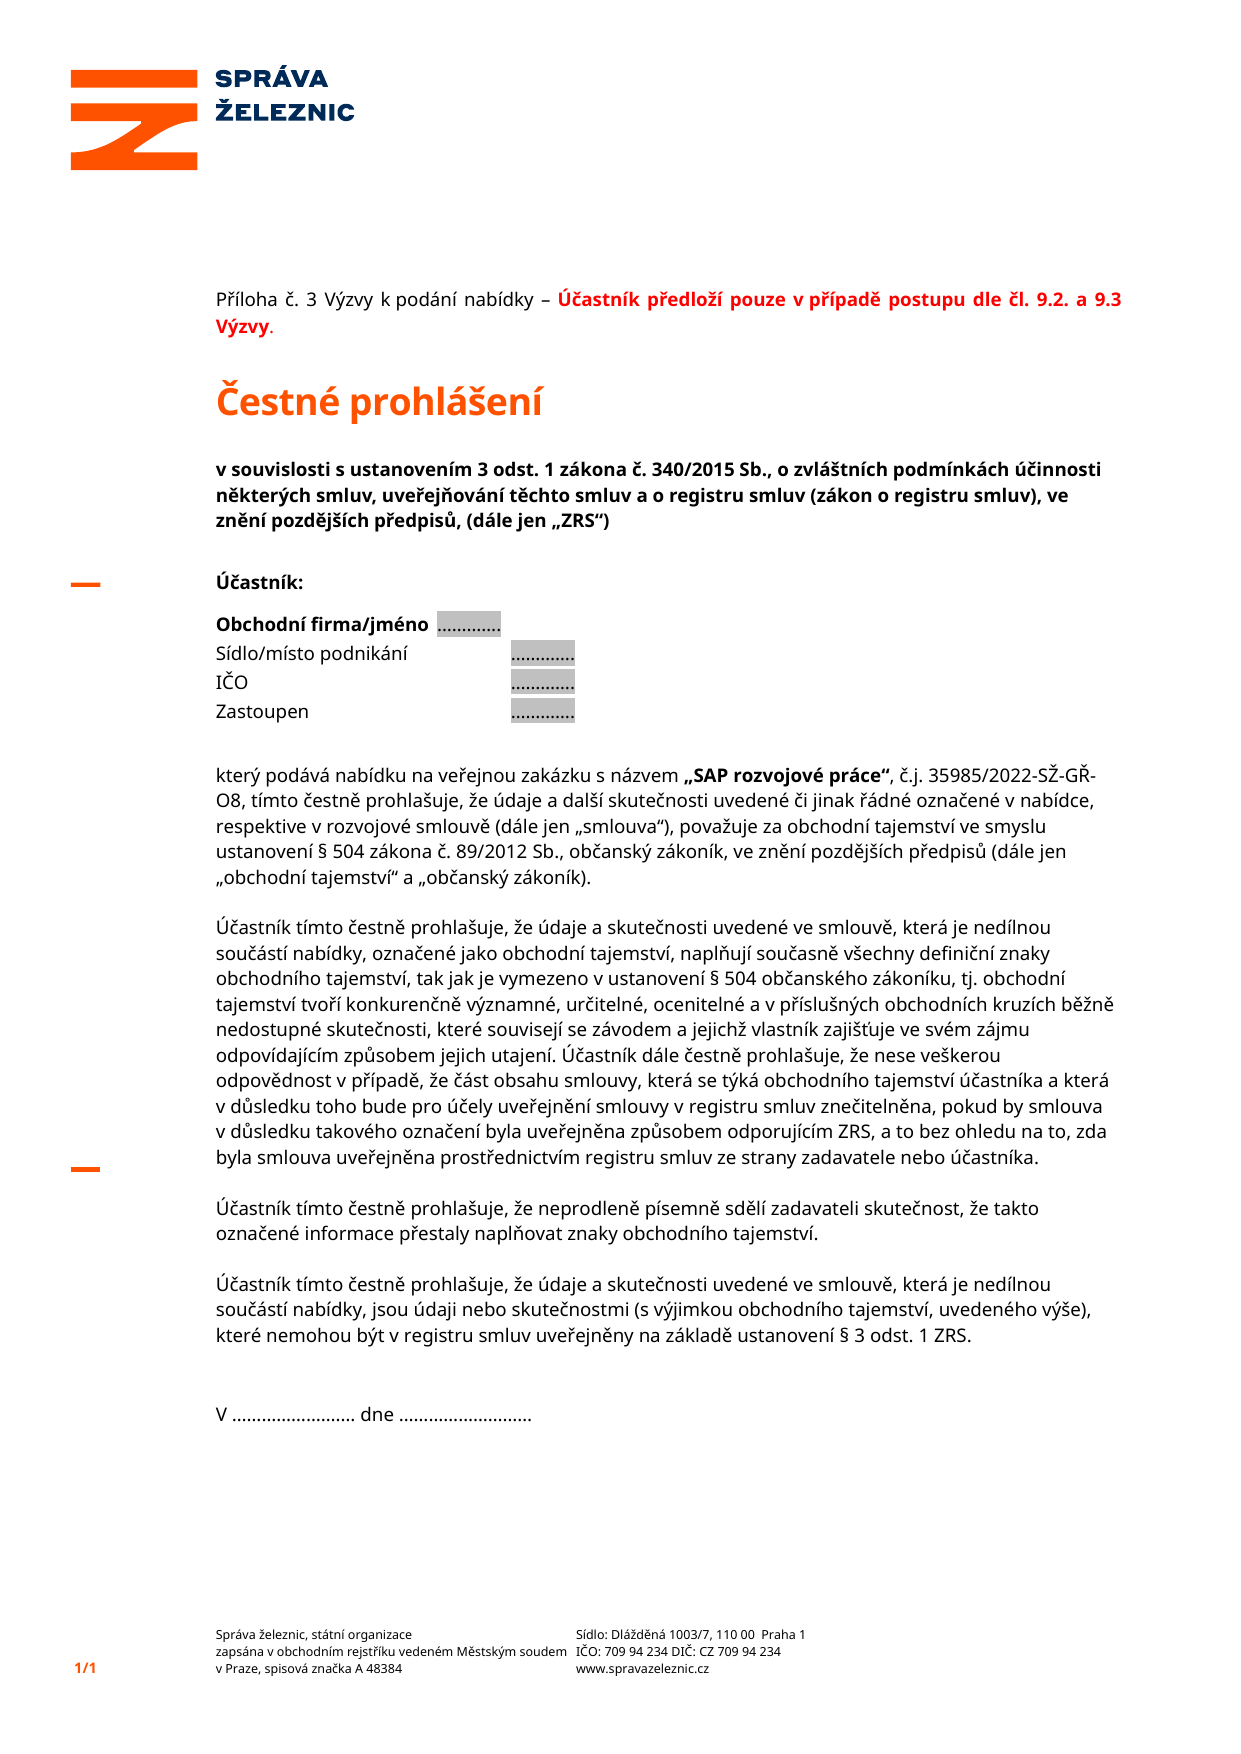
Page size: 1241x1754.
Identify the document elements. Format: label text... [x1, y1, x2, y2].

text Sídlo/místo podnikání …………. [216, 637, 1122, 666]
text Obchodní firma/jméno …………. [216, 608, 1122, 637]
text Zastoupen …………. [216, 695, 1122, 724]
text Účastník: [216, 565, 1122, 596]
text Příloha č. 3 Výzvy k podání nabídky – Účastník předloží pouze v případě postupu dle čl. 9.2. a 9.3 Výzvy. [216, 286, 1122, 339]
subtitle Čestné prohlášení [216, 375, 1122, 426]
text V ………………….… dne ……………………… [216, 1398, 1121, 1427]
text Účastník tímto čestně prohlašuje, že neprodleně písemně sdělí zadavateli skutečnost, že takto označené informace přestaly naplňovat znaky obchodního tajemství. [216, 1195, 1122, 1246]
text IČO …………. [216, 666, 1122, 695]
text v souvislosti s ustanovením 3 odst. 1 zákona č. 340/2015 Sb., o zvláštních podmínkách účinnosti některých smluv, uveřejňování těchto smluv a o registru smluv (zákon o registru smluv), ve znění pozdějších předpisů, (dále jen „ZRS“) [216, 456, 1122, 533]
text Účastník tímto čestně prohlašuje, že údaje a skutečnosti uvedené ve smlouvě, která je nedílnou součástí nabídky, jsou údaji nebo skutečnostmi (s výjimkou obchodního tajemství, uvedeného výše), které nemohou být v registru smluv uveřejněny na základě ustanovení § 3 odst. 1 ZRS. [216, 1271, 1122, 1347]
text který podává nabídku na veřejnou zakázku s názvem „SAP rozvojové práce“, č.j. 35985/2022-SŽ-GŘ-O8, tímto čestně prohlašuje, že údaje a další skutečnosti uvedené či jinak řádné označené v nabídce, respektive v rozvojové smlouvě (dále jen „smlouva“), považuje za obchodní tajemství ve smyslu ustanovení § 504 zákona č. 89/2012 Sb., občanský zákoník, ve znění pozdějších předpisů (dále jen „obchodní tajemství“ a „občanský zákoník). [216, 762, 1122, 889]
text Účastník tímto čestně prohlašuje, že údaje a skutečnosti uvedené ve smlouvě, která je nedílnou součástí nabídky, označené jako obchodní tajemství, naplňují současně všechny definiční znaky obchodního tajemství, tak jak je vymezeno v ustanovení § 504 občanského zákoníku, tj. obchodní tajemství tvoří konkurenčně významné, určitelné, ocenitelné a v příslušných obchodních kruzích běžně nedostupné skutečnosti, které souvisejí se závodem a jejichž vlastník zajišťuje ve svém zájmu odpovídajícím způsobem jejich utajení. Účastník dále čestně prohlašuje, že nese veškerou odpovědnost v případě, že část obsahu smlouvy, která se týká obchodního tajemství účastníka a která v důsledku toho bude pro účely uveřejnění smlouvy v registru smluv znečitelněna, pokud by smlouva v důsledku takového označení byla uveřejněna způsobem odporujícím ZRS, a to bez ohledu na to, zda byla smlouva uveřejněna prostřednictvím registru smluv ze strany zadavatele nebo účastníka. [216, 914, 1122, 1170]
